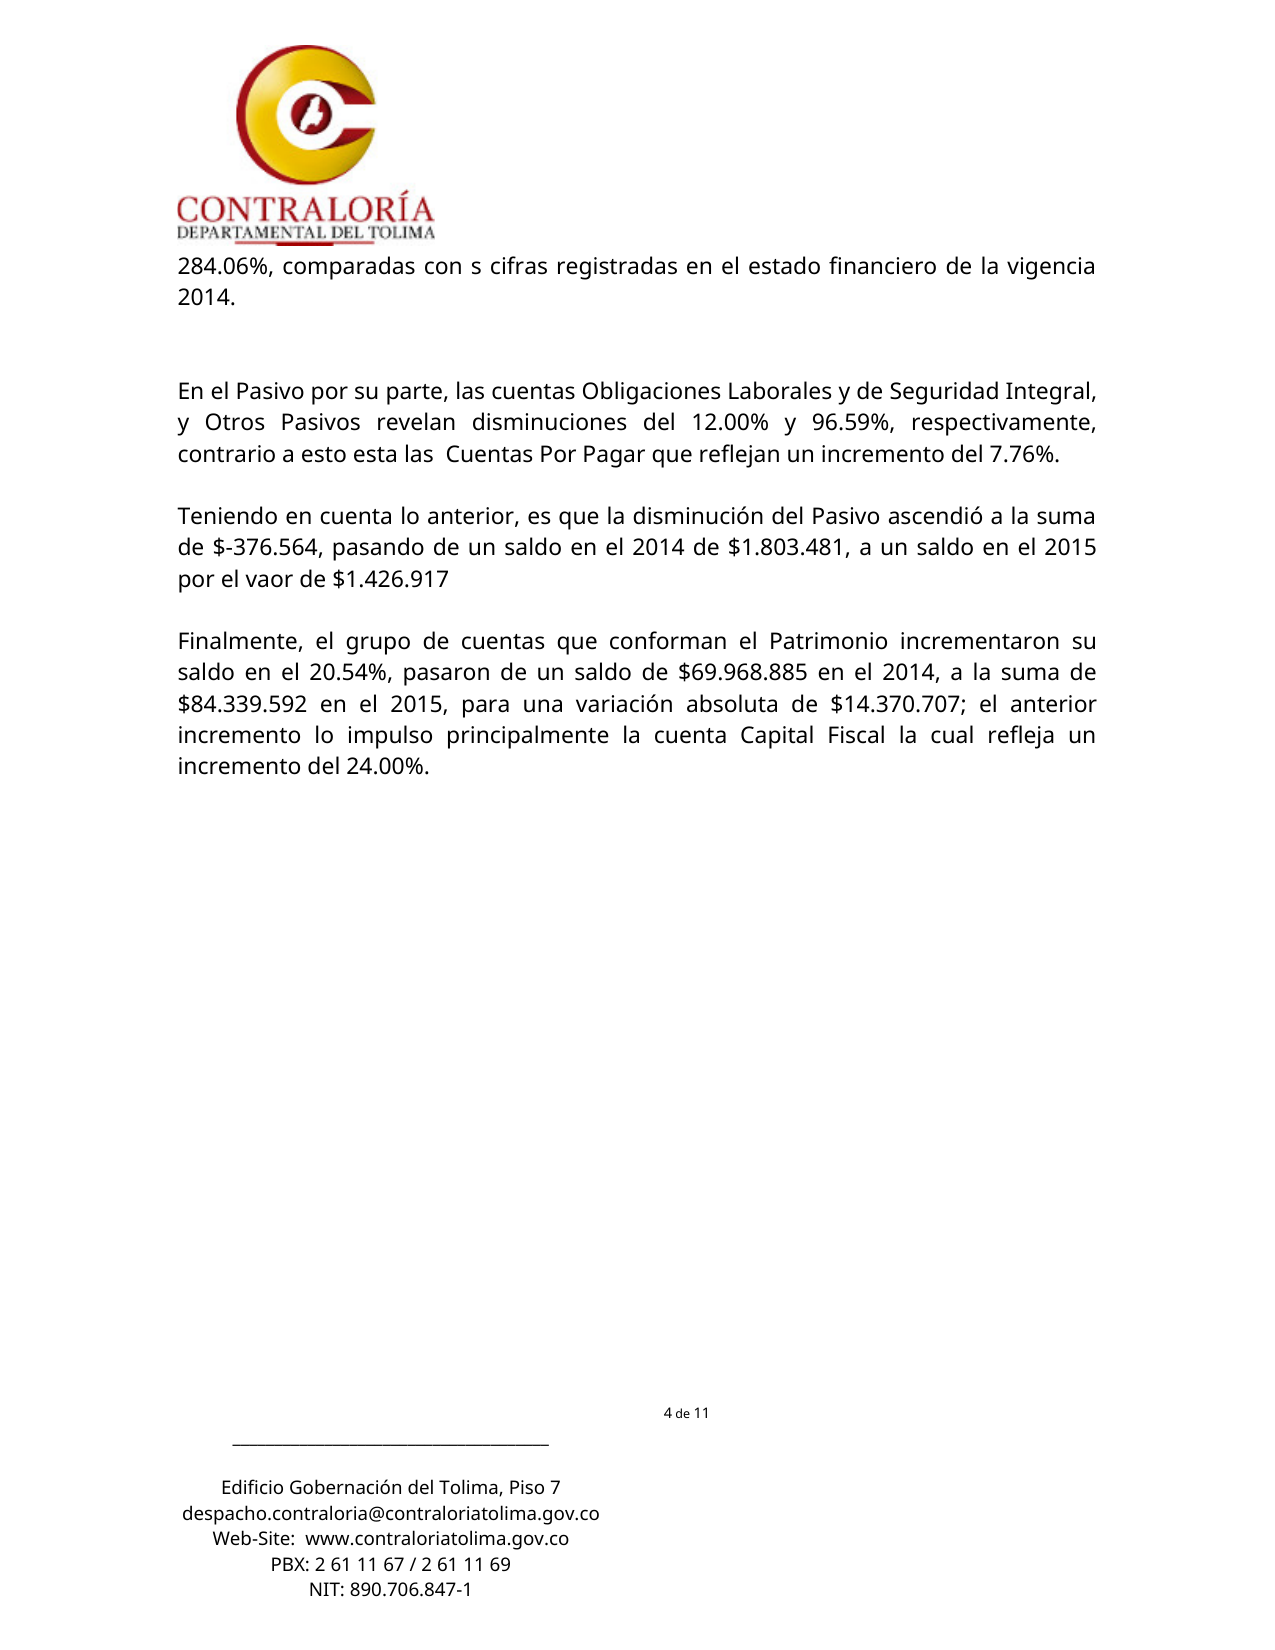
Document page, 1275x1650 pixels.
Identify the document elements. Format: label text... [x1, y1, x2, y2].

text Finalmente, el grupo de cuentas que conforman el Patrimonio incrementaron su saldo en el 20.54%, pasaron de un saldo de $69.968.885 en el 2014, a la suma de $84.339.592 en el 2015, para una variación absoluta de $14.370.707; el anterior incremento lo impulso principalmente la cuenta Capital Fiscal la cual refleja un incremento del 24.00%. [177, 625, 1098, 781]
text Teniendo en cuenta lo anterior, es que la disminución del Pasivo ascendió a la suma de $-376.564, pasando de un saldo en el 2014 de $1.803.481, a un saldo en el 2015 por el vaor de $1.426.917 [177, 500, 1098, 594]
text En el Pasivo por su parte, las cuentas Obligaciones Laborales y de Seguridad Integral, y Otros Pasivos revelan disminuciones del 12.00% y 96.59%, respectivamente, contrario a esto esta las Cuentas Por Pagar que reflejan un incremento del 7.76%. [177, 375, 1098, 469]
picture [177, 45, 435, 246]
